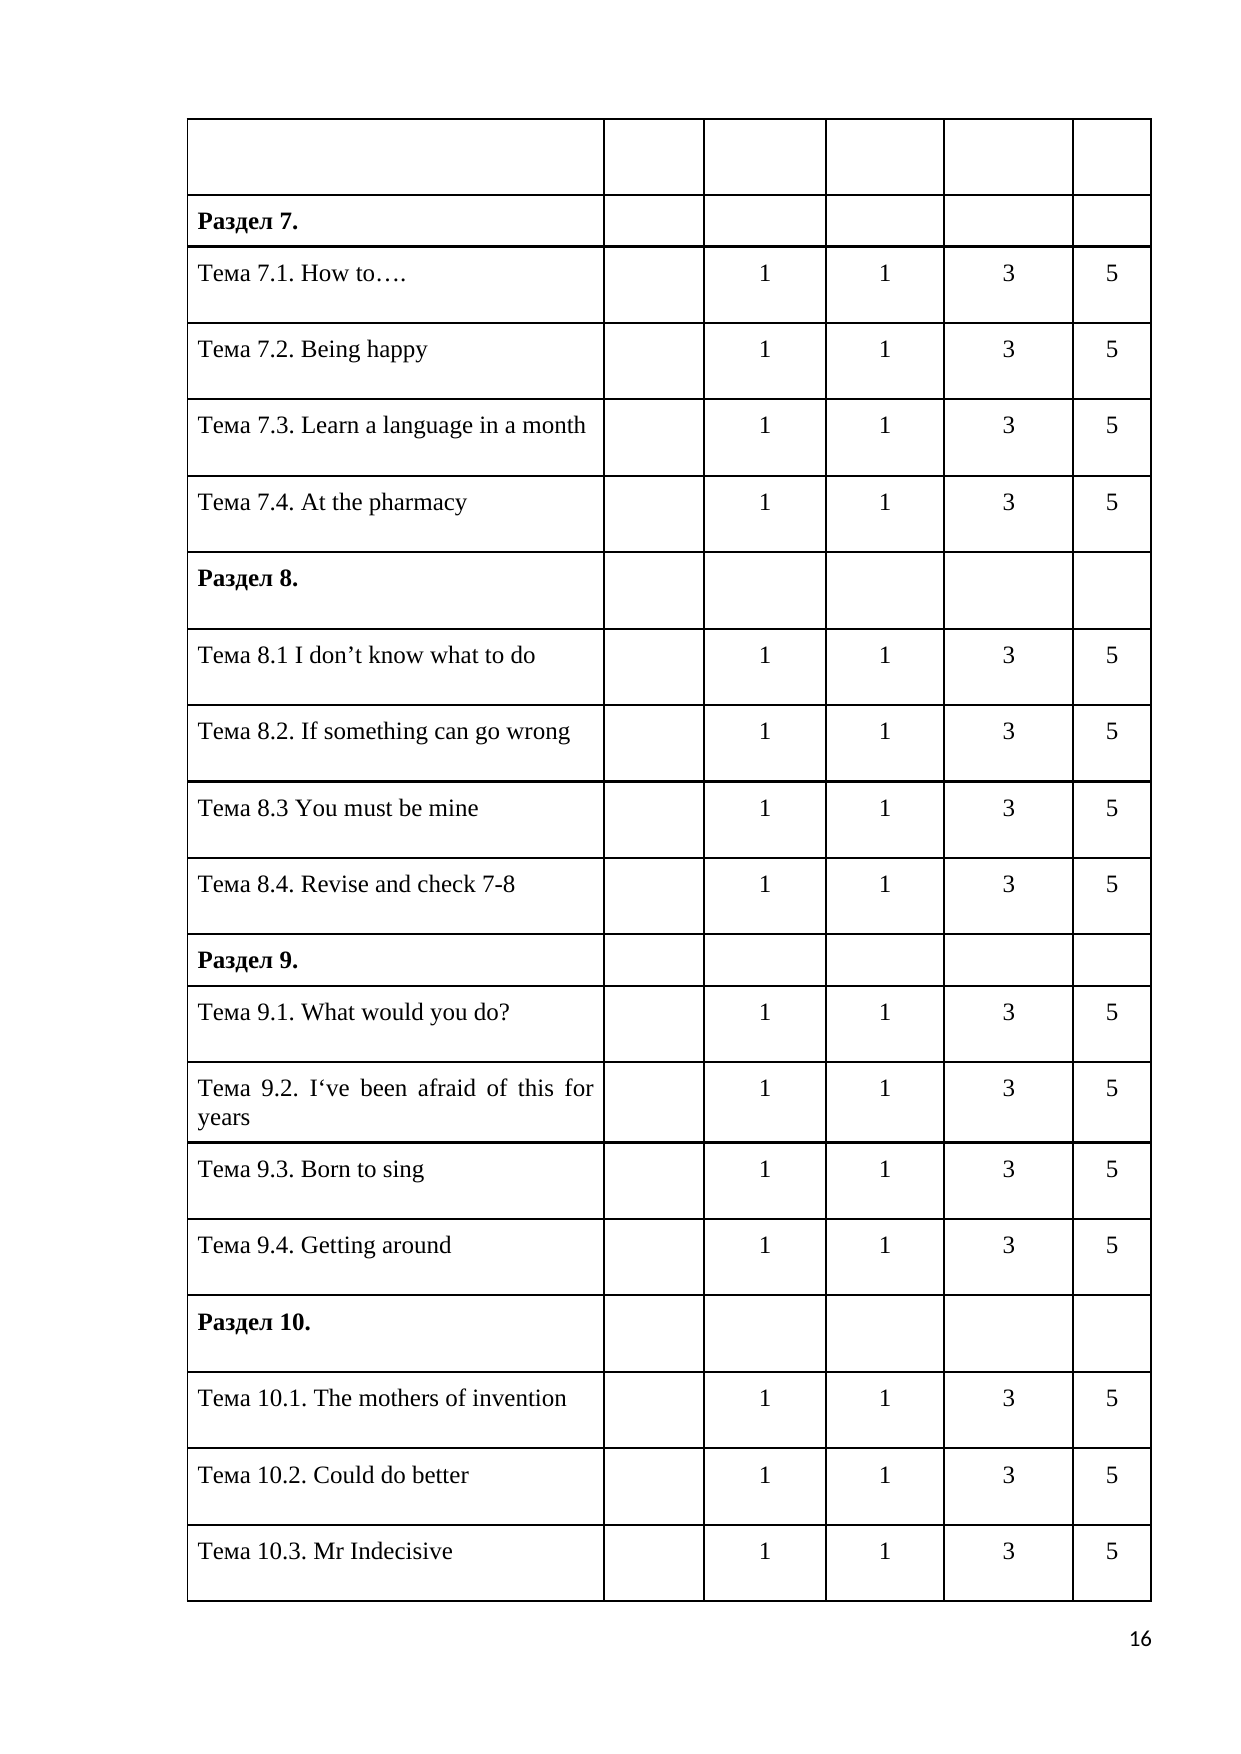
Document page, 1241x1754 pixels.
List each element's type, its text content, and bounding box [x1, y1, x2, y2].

table_cell 1 [705, 400, 825, 474]
table_cell [827, 935, 943, 985]
table_cell 1 [705, 1063, 825, 1141]
table_cell [705, 1296, 825, 1371]
table_cell [705, 935, 825, 985]
table_cell [1074, 196, 1150, 245]
table_cell 1 [705, 324, 825, 398]
table_cell 1 [827, 120, 943, 194]
table_cell [945, 1296, 1072, 1371]
table_cell 3 [945, 1144, 1072, 1218]
table_cell Тема 7.4. At the pharmacy [188, 477, 603, 551]
table_cell 5 [1074, 630, 1150, 704]
table_cell 5 [1074, 248, 1150, 322]
table_cell Тема 7.1. How to…. [188, 248, 603, 322]
table_cell 1 [705, 1220, 825, 1294]
table_cell 5 [1074, 1063, 1150, 1141]
table_cell 3 [945, 248, 1072, 322]
table_cell 1 [705, 120, 825, 194]
table_cell 3 [945, 706, 1072, 780]
table_cell [1074, 553, 1150, 628]
table_cell Тема 8.2. If something can go wrong [188, 706, 603, 780]
table_cell [605, 120, 703, 194]
table_cell 1 [827, 1063, 943, 1141]
table_cell 1 [827, 706, 943, 780]
table_cell 1 [705, 1144, 825, 1218]
table_cell [605, 859, 703, 933]
table_cell 5 [1074, 1144, 1150, 1218]
table_cell 1 [827, 1373, 943, 1447]
table_cell Тема 9.2. I‘ve been afraid of this for years [188, 1063, 603, 1141]
table_cell [605, 1526, 703, 1600]
table_cell 1 [827, 859, 943, 933]
table_cell Тема 8.4. Revise and check 7-8 [188, 859, 603, 933]
table_cell 1 [705, 783, 825, 857]
table_cell [945, 196, 1072, 245]
table_cell [605, 1220, 703, 1294]
table_cell 5 [1074, 859, 1150, 933]
table_cell 1 [827, 477, 943, 551]
table_cell 3 [945, 324, 1072, 398]
table_cell [705, 553, 825, 628]
table_cell 3 [945, 1526, 1072, 1600]
table_cell Тема 7.2. Being happy [188, 324, 603, 398]
table_cell 5 [1074, 120, 1150, 194]
table_cell [605, 783, 703, 857]
table_cell 3 [945, 630, 1072, 704]
table_cell 1 [705, 1449, 825, 1524]
table_cell [945, 553, 1072, 628]
table_cell Раздел 10. [188, 1296, 603, 1371]
table_cell 5 [1074, 477, 1150, 551]
table_cell [605, 1063, 703, 1141]
table_cell [605, 935, 703, 985]
table_cell 1 [705, 630, 825, 704]
table_cell 5 [1074, 987, 1150, 1061]
table_cell [605, 553, 703, 628]
table_cell 1 [827, 1526, 943, 1600]
table_cell [605, 1373, 703, 1447]
table_cell 1 [827, 1449, 943, 1524]
table_cell [827, 1296, 943, 1371]
table_cell 1 [705, 1526, 825, 1600]
table_cell 1 [827, 630, 943, 704]
table_cell Тема 10.1. The mothers of invention [188, 1373, 603, 1447]
table_cell [827, 553, 943, 628]
table_cell 1 [705, 477, 825, 551]
table_cell 1 [827, 324, 943, 398]
table_cell 1 [705, 987, 825, 1061]
table_cell [605, 477, 703, 551]
table_cell [605, 196, 703, 245]
table_cell 3 [945, 1449, 1072, 1524]
table_cell 5 [1074, 706, 1150, 780]
table_cell 5 [1074, 1526, 1150, 1600]
table_cell [605, 248, 703, 322]
table_cell 1 [827, 987, 943, 1061]
table_cell 1 [705, 248, 825, 322]
table_cell 3 [945, 783, 1072, 857]
table_cell 1 [705, 706, 825, 780]
table_cell 3 [945, 400, 1072, 474]
table_cell 5 [1074, 400, 1150, 474]
table_cell [605, 400, 703, 474]
table_cell [1074, 1296, 1150, 1371]
table_cell 5 [1074, 1220, 1150, 1294]
table_cell 3 [945, 1063, 1072, 1141]
table_cell 1 [705, 1373, 825, 1447]
table_cell [945, 935, 1072, 985]
table_cell [605, 1449, 703, 1524]
table_cell 5 [1074, 1449, 1150, 1524]
table_cell [605, 1144, 703, 1218]
table_cell 1 [827, 1144, 943, 1218]
table_cell Тема 7.3. Learn a language in a month [188, 400, 603, 474]
table_cell [605, 706, 703, 780]
table_cell [605, 324, 703, 398]
table_cell 1 [827, 248, 943, 322]
table_cell [1074, 935, 1150, 985]
table_cell 5 [1074, 324, 1150, 398]
table_cell [827, 196, 943, 245]
table_cell 1 [827, 400, 943, 474]
table_cell [705, 196, 825, 245]
table_cell Тема 9.1. What would you do? [188, 987, 603, 1061]
table_cell 3 [945, 120, 1072, 194]
table_cell 5 [1074, 1373, 1150, 1447]
table_cell 1 [827, 1220, 943, 1294]
table_cell Раздел 8. [188, 553, 603, 628]
table_cell Тема 8.1 I don’t know what to do [188, 630, 603, 704]
table_cell 3 [945, 859, 1072, 933]
table_cell 1 [705, 859, 825, 933]
table_cell Тема 9.3. Born to sing [188, 1144, 603, 1218]
table_cell Раздел 7. [188, 196, 603, 245]
table_cell 5 [1074, 783, 1150, 857]
table_cell 3 [945, 987, 1072, 1061]
table_cell 3 [945, 1220, 1072, 1294]
table_cell Раздел 9. [188, 935, 603, 985]
table_cell Тема 9.4. Getting around [188, 1220, 603, 1294]
table_cell 1 [827, 783, 943, 857]
table_cell Тема 10.2. Could do better [188, 1449, 603, 1524]
table_cell [605, 630, 703, 704]
table_cell 3 [945, 1373, 1072, 1447]
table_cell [188, 120, 603, 194]
table_cell [605, 1296, 703, 1371]
table_cell Тема 8.3 You must be mine [188, 783, 603, 857]
table_cell 3 [945, 477, 1072, 551]
table_cell [605, 987, 703, 1061]
table_cell Тема 10.3. Mr Indecisive [188, 1526, 603, 1600]
